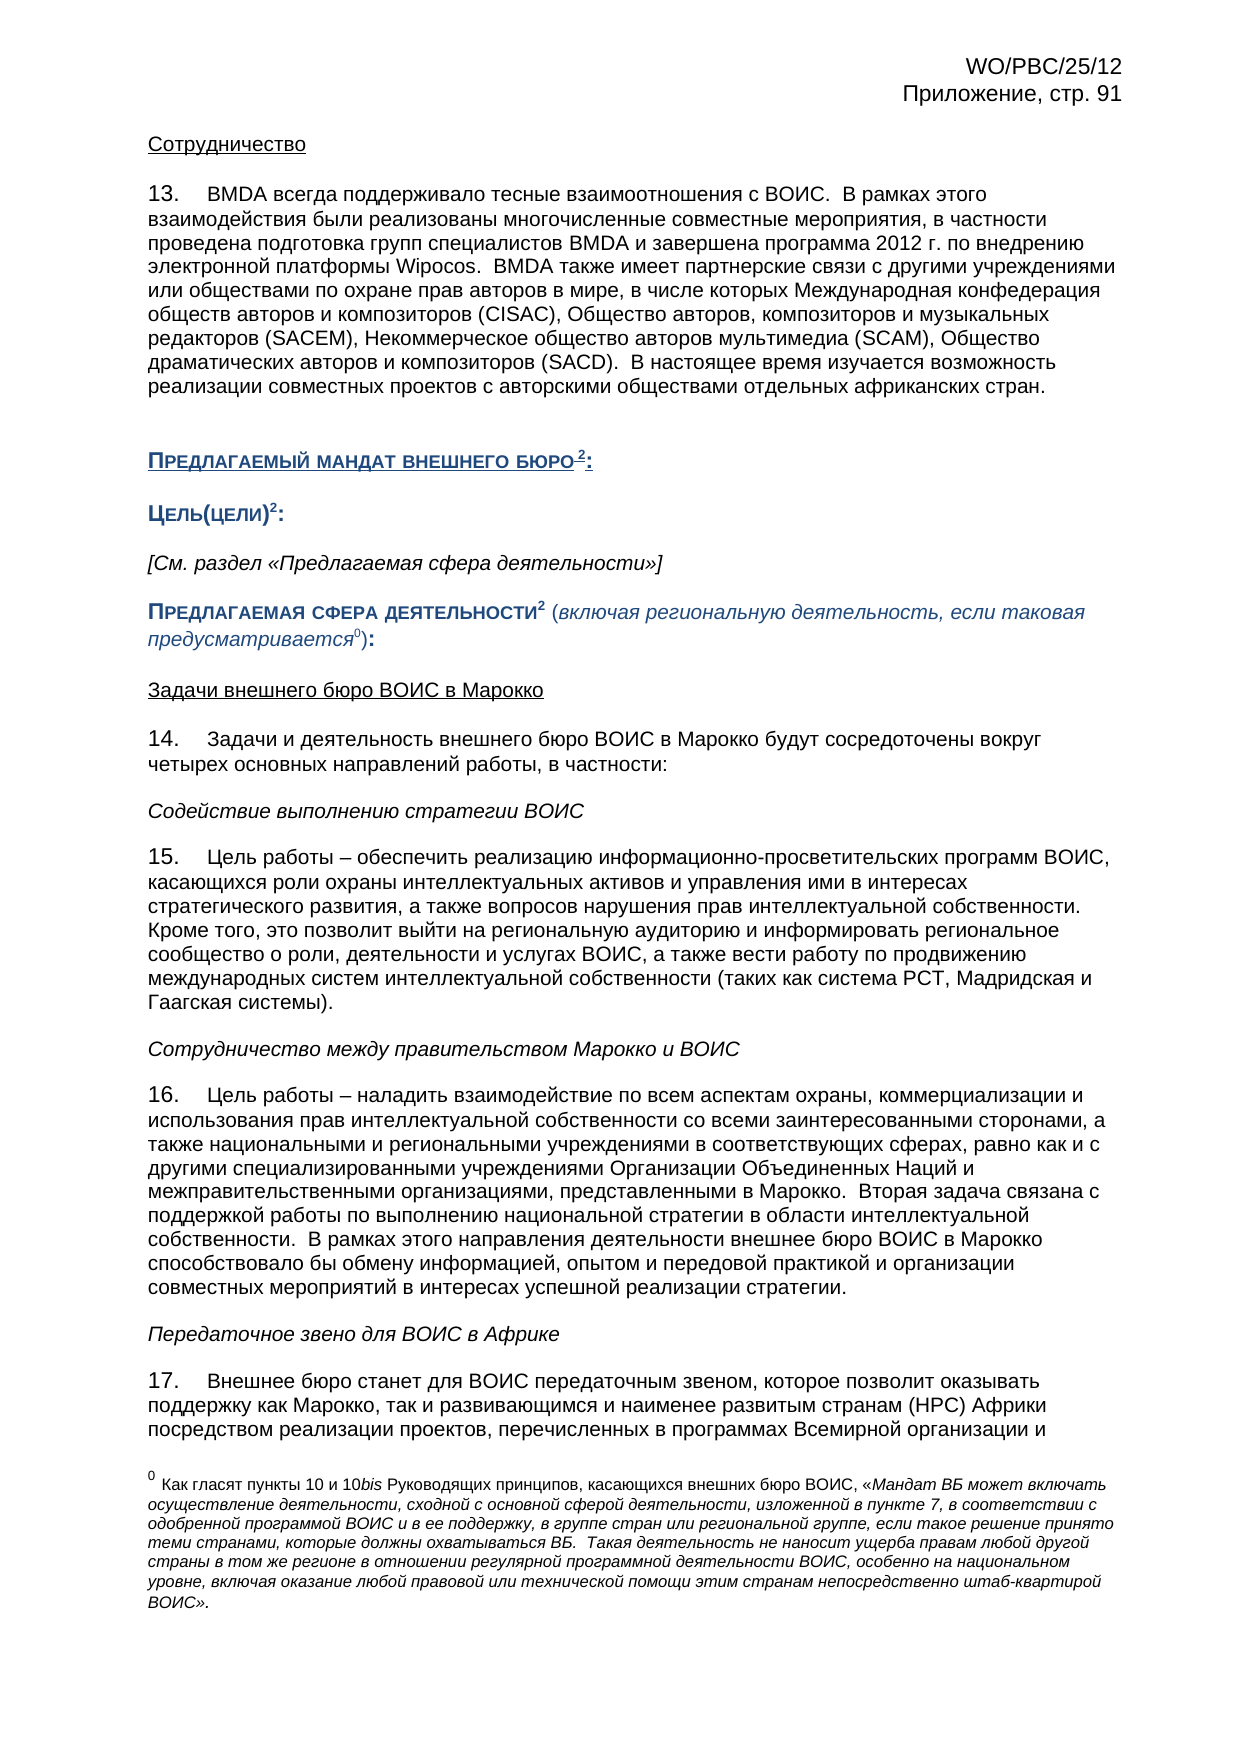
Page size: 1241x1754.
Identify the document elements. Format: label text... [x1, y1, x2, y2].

list BMDA всегда поддерживало тесные взаимоотношения с ВОИС. В рамках этого взаимодействия были реализованы многочисленные совместные мероприятия, в частности проведена подготовка групп специалистов BMDA и завершена программа 2012 г. по внедрению электронной платформы Wipocos. BMDA также имеет партнерские связи с другими учреждениями или обществами по охране прав авторов в мире, в числе которых Международная конфедерация обществ авторов и композиторов (CISAC), Общество авторов, композиторов и музыкальных редакторов (SACEM), Некоммерческое общество авторов мультимедиа (SCAM), Общество драматических авторов и композиторов (SACD). В настоящее время изучается возможность реализации совместных проектов с авторскими обществами отдельных африканских стран. [148, 180, 1122, 398]
text Задачи внешнего бюро ВОИС в Марокко [148, 677, 1122, 701]
list Цель работы – обеспечить реализацию информационно-просветительских программ ВОИС, касающихся роли охраны интеллектуальных активов и управления ими в интересах стратегического развития, а также вопросов нарушения прав интеллектуальной собственности. Кроме того, это позволит выйти на региональную аудиторию и информировать региональное сообщество о роли, деятельности и услугах ВОИС, а также вести работу по продвижению международных систем интеллектуальной собственности (таких как система РСТ, Мадридская и Гаагская системы). [148, 843, 1122, 1013]
text Содействие выполнению стратегии ВОИС [148, 798, 1122, 822]
text [См. раздел «Предлагаемая сфера деятельности»] [148, 550, 1122, 574]
text Сотрудничество между правительством Марокко и ВОИС [148, 1036, 1122, 1060]
list Цель работы – наладить взаимодействие по всем аспектам охраны, коммерциализации и использования прав интеллектуальной собственности со всеми заинтересованными сторонами, а также национальными и региональными учреждениями в соответствующих сферах, равно как и с другими специализированными учреждениями Организации Объединенных Наций и межправительственными организациями, представленными в Марокко. Вторая задача связана с поддержкой работы по выполнению национальной стратегии в области интеллектуальной собственности. В рамках этого направления деятельности внешнее бюро ВОИС в Марокко способствовало бы обмену информацией, опытом и передовой практикой и организации совместных мероприятий в интересах успешной реализации стратегии. [148, 1081, 1122, 1299]
text Предлагаемый мандат внешнего бюро 2: [148, 447, 1122, 474]
list Задачи и деятельность внешнего бюро ВОИС в Марокко будут сосредоточены вокруг четырех основных направлений работы, в частности: [148, 725, 1122, 776]
text Цель(цели)2: [148, 500, 1122, 526]
text Сотрудничество [148, 132, 1122, 156]
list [148, 1367, 1122, 1441]
text Передаточное звено для ВОИС в Африке [148, 1322, 1122, 1346]
text Предлагаемая сфера деятельности2 (включая региональную деятельность, если таковая предусматривается): [148, 598, 1122, 651]
